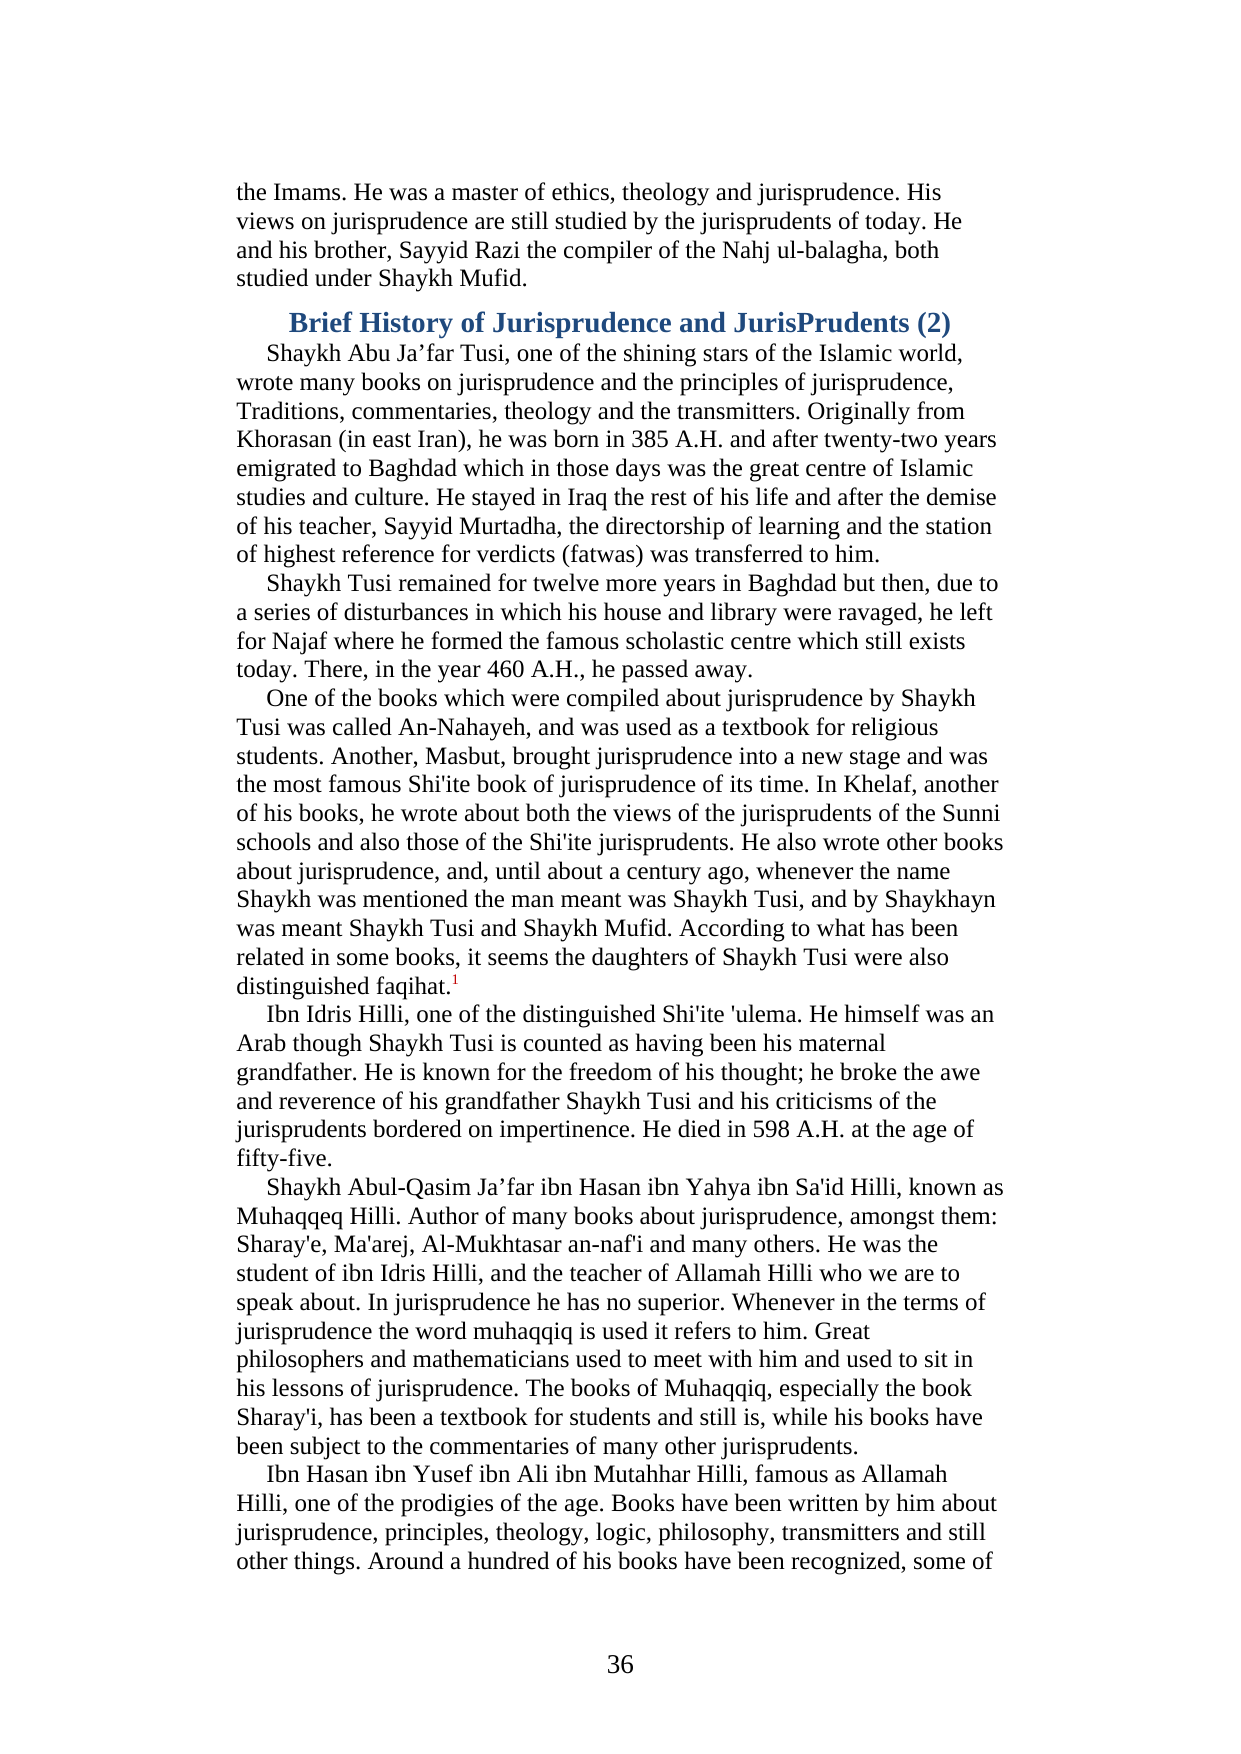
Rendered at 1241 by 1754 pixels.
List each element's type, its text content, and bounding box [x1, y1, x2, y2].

text Shaykh Abu Ja’far Tusi, one of the shining stars of the Islamic world, wrote many books on jurisprudence and the principles of jurisprudence, Traditions, commentaries, theology and the transmitters. Originally from Khorasan (in east Iran), he was born in 385 A.H. and after twenty-two years emigrated to Baghdad which in those days was the great centre of Islamic studies and culture. He stayed in Iraq the rest of his life and after the demise of his teacher, Sayyid Murtadha, the directorship of learning and the station of highest reference for verdicts (fatwas) was transferred to him. [236, 338, 1004, 568]
text One of the books which were compiled about jurisprudence by Shaykh Tusi was called An-Nahayeh, and was used as a textbook for religious students. Another, Masbut, brought jurisprudence into a new stage and was the most famous Shi'ite book of jurisprudence of its time. In Khelaf, another of his books, he wrote about both the views of the jurisprudents of the Sunni schools and also those of the Shi'ite jurisprudents. He also wrote other books about jurisprudence, and, until about a century ago, whenever the name Shaykh was mentioned the man meant was Shaykh Tusi, and by Shaykhayn was meant Shaykh Tusi and Shaykh Mufid. According to what has been related in some books, it seems the daughters of Shaykh Tusi were also distinguished faqihat.1 [236, 683, 1004, 999]
text Shaykh Abul-Qasim Ja’far ibn Hasan ibn Yahya ibn Sa'id Hilli, known as Muhaqqeq Hilli. Author of many books about jurisprudence, amongst them: Sharay'e, Ma'arej, Al-Mukhtasar an-naf'i and many others. He was the student of ibn Idris Hilli, and the teacher of Allamah Hilli who we are to speak about. In jurisprudence he has no superior. Whenever in the terms of jurisprudence the word muhaqqiq is used it refers to him. Great philosophers and mathematicians used to meet with him and used to sit in his lessons of jurisprudence. The books of Muhaqqiq, especially the book Sharay'i, has been a textbook for students and still is, while his books have been subject to the commentaries of many other jurisprudents. [236, 1172, 1004, 1459]
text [236, 1459, 1004, 1574]
text Ibn Idris Hilli, one of the distinguished Shi'ite 'ulema. He himself was an Arab though Shaykh Tusi is counted as having been his maternal grandfather. He is known for the freedom of his thought; he broke the awe and reverence of his grandfather Shaykh Tusi and his criticisms of the jurisprudents bordered on impertinence. He died in 598 A.H. at the age of fifty-five. [236, 999, 1004, 1172]
subtitle Brief History of Jurisprudence and JurisPrudents (2) [236, 305, 1004, 338]
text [236, 177, 1004, 292]
text Shaykh Tusi remained for twelve more years in Baghdad but then, due to a series of disturbances in which his house and library were ravaged, he left for Najaf where he formed the famous scholastic centre which still exists today. There, in the year 460 A.H., he passed away. [236, 568, 1004, 683]
